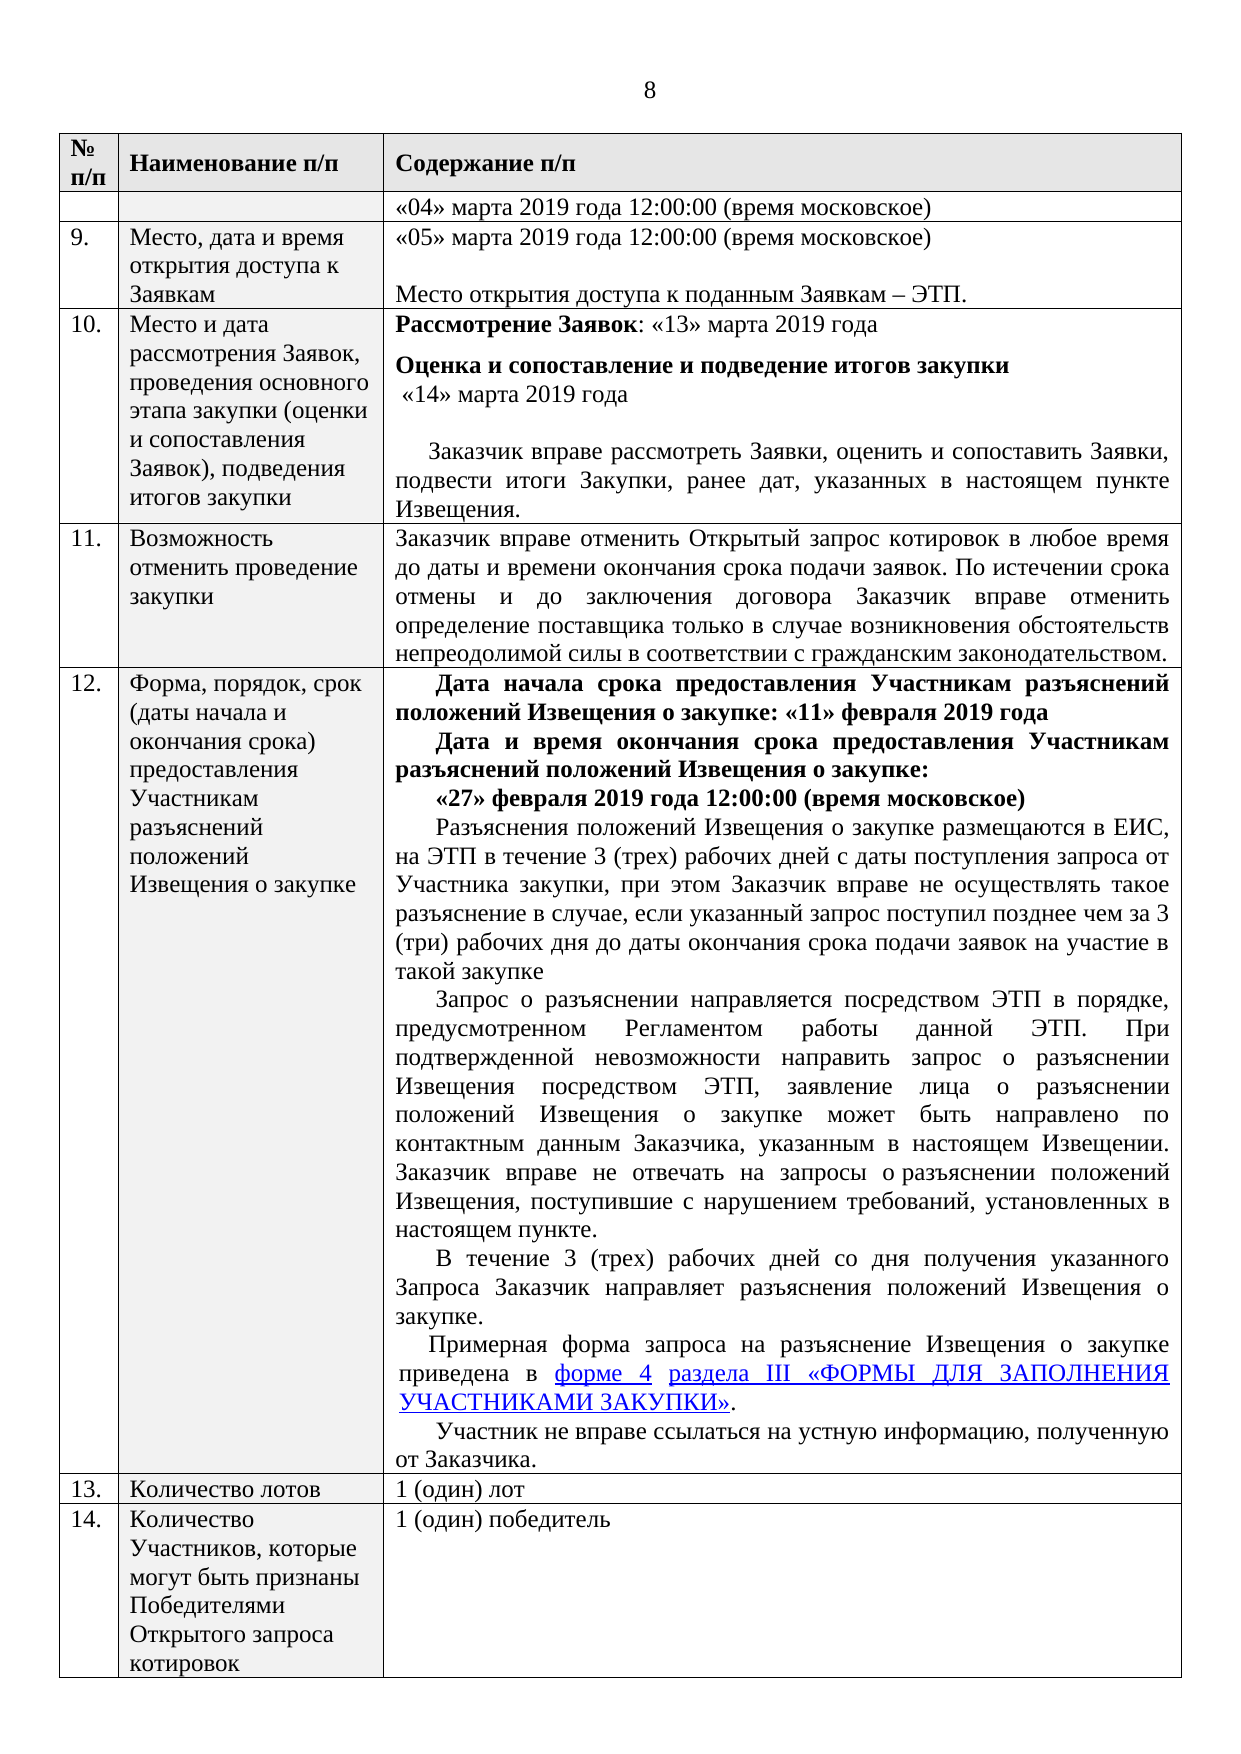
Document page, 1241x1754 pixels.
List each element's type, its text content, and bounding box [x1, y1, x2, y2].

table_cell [119, 192, 383, 221]
table_cell [60, 668, 118, 1473]
table_cell Заказчик вправе отменить Открытый запрос котировок в любое время до даты и времени окончания срока подачи заявок. По истечении срока отмены и до заключения договора Заказчик вправе отменить определение поставщика только в случае возникновения обстоятельств непреодолимой силы в соответствии с гражданским законодательством. [384, 524, 1181, 667]
table_cell Дата начала срока предоставления Участникам разъяснений положений Извещения о закупке: Дата и время окончания срока предоставления Участникам разъяснений положений Извещения о закупке: 12:00:00 (время московское) Разъяснения положений Извещения о закупке размещаются в ЕИС, на ЭТП в течение 3 (трех) рабочих дней с даты поступления запроса от Участника закупки, при этом Заказчик вправе не осуществлять такое разъяснение в случае, если указанный запрос поступил позднее чем за 3 (три) рабочих дня до даты окончания срока подачи заявок на участие в такой закупке Запрос о разъяснении направляется посредством ЭТП в порядке, предусмотренном Регламентом работы данной ЭТП. При подтвержденной невозможности направить запрос о разъяснении Извещения посредством ЭТП, заявление лица о разъяснении положений Извещения о закупке может быть направлено по контактным данным Заказчика, указанным в настоящем Извещении. Заказчик вправе не отвечать на запросы о разъяснении положений Извещения, поступившие с нарушением требований, установленных в настоящем пункте. В течение 3 (трех) рабочих дней со дня получения указанного Запроса Заказчик направляет разъяснения положений Извещения о закупке. Примерная форма запроса на разъяснение Извещения о закупке приведена в форме 4 раздела III «ФОРМЫ ДЛЯ ЗАПОЛНЕНИЯ УЧАСТНИКАМИ ЗАКУПКИ». Участник не вправе ссылаться на устную информацию, полученную от Заказчика. [384, 668, 1181, 1473]
table_cell 1 (один) победитель [384, 1504, 1181, 1677]
table_cell Место, дата и время открытия доступа к Заявкам [119, 222, 383, 308]
table_cell Место и дата рассмотрения Заявок, проведения основного этапа закупки (оценки и сопоставления Заявок), подведения итогов закупки [119, 309, 383, 522]
table_cell [60, 1474, 118, 1503]
table_cell Возможность отменить проведение закупки [119, 524, 383, 667]
table_header Наименование п/п [119, 134, 383, 191]
table_cell Рассмотрение Заявок: Оценка и сопоставление и подведение итогов закупки Заказчик вправе рассмотреть Заявки, оценить и сопоставить Заявки, подвести итоги Закупки, ранее дат, указанных в настоящем пункте Извещения. [384, 309, 1181, 522]
table_header № п/п [60, 134, 118, 191]
table_cell [60, 524, 118, 667]
table_cell [60, 1504, 118, 1677]
table_cell Форма, порядок, срок (даты начала и окончания срока) предоставления Участникам разъяснений положений Извещения о закупке [119, 668, 383, 1473]
table_cell [60, 222, 118, 308]
table_cell 1 (один) лот [384, 1474, 1181, 1503]
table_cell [384, 192, 1181, 221]
table_cell [60, 309, 118, 522]
table_header Содержание п/п [384, 134, 1181, 191]
table_cell [60, 192, 118, 221]
table_cell Количество лотов [119, 1474, 383, 1503]
table_cell Количество Участников, которые могут быть признаны Победителями Открытого запроса котировок [119, 1504, 383, 1677]
table_cell 12:00:00 (время московское) Место открытия доступа к поданным Заявкам – ЭТП. [384, 222, 1181, 308]
